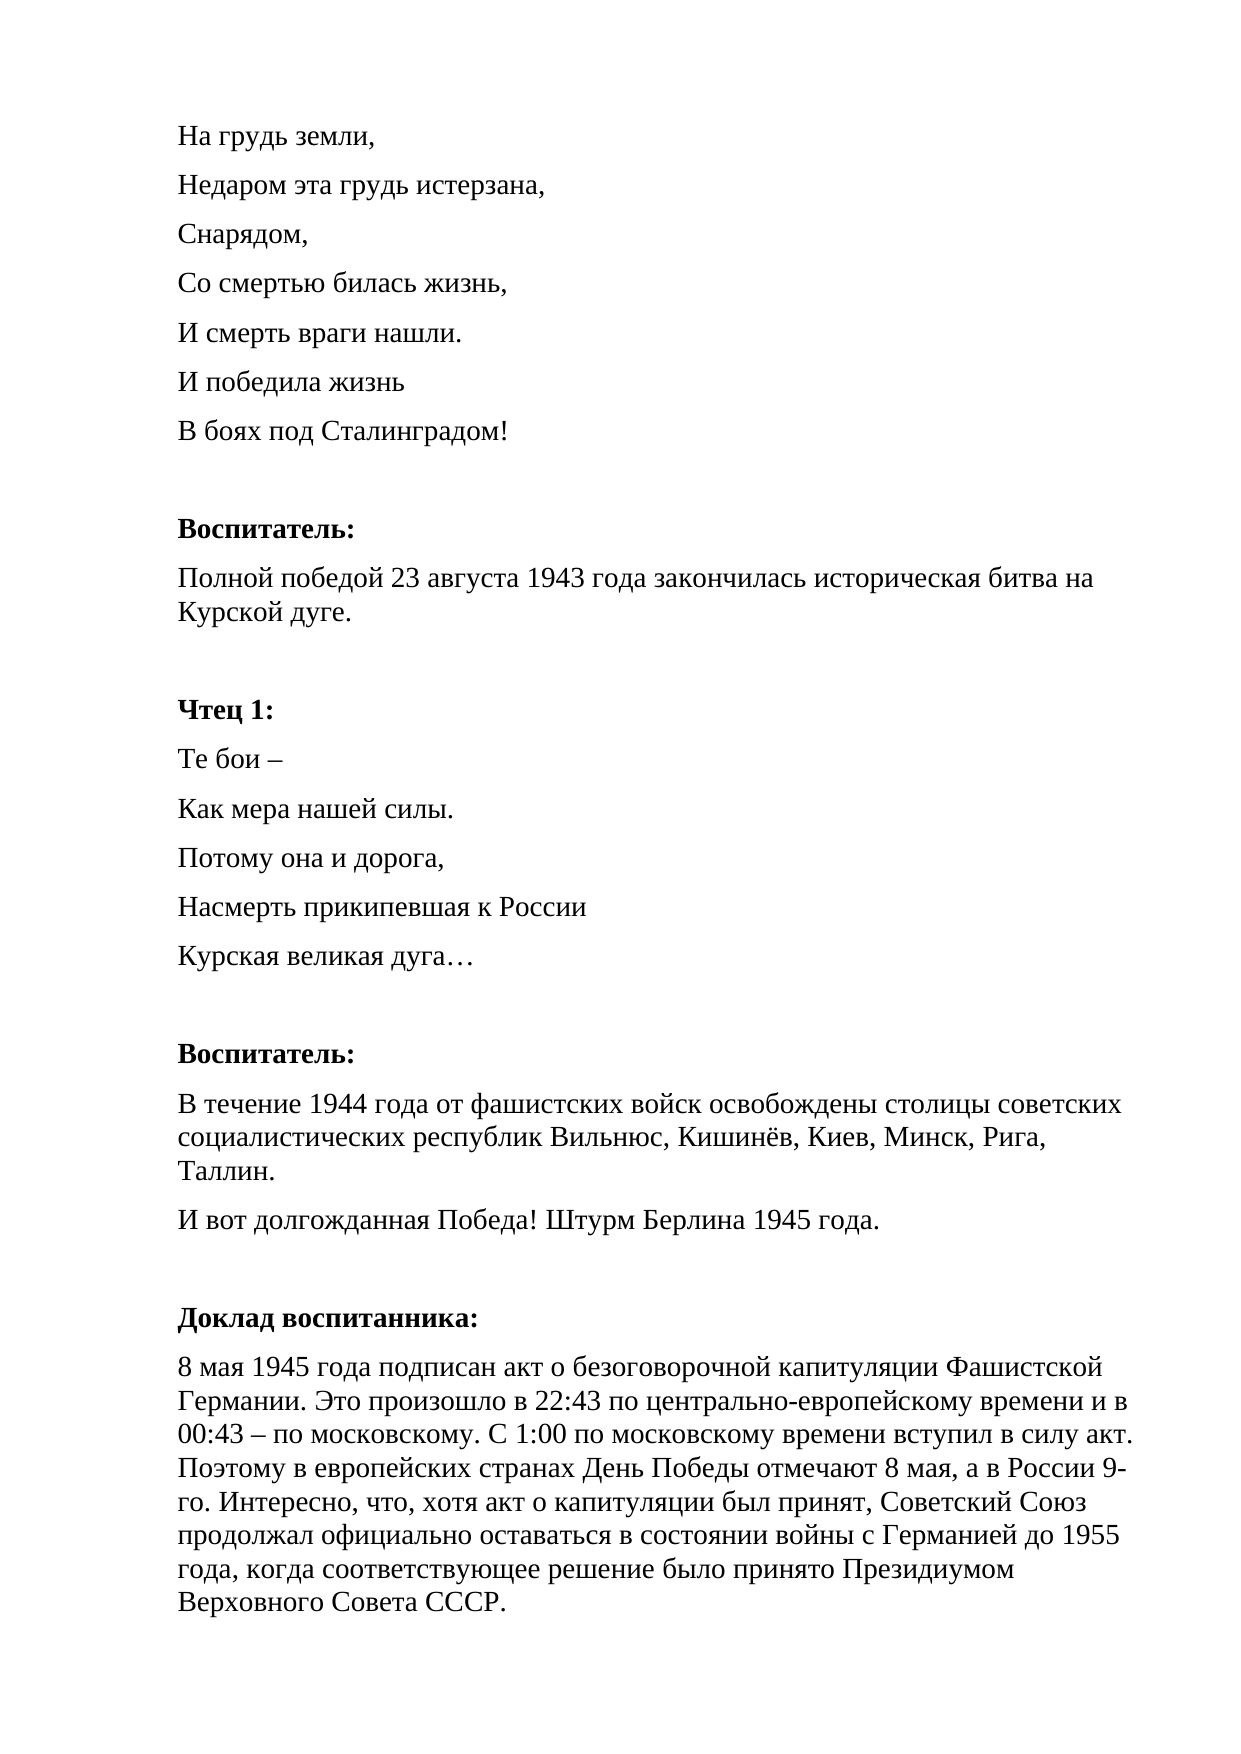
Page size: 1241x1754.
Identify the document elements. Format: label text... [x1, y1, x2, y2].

text Чтец 1: [177, 692, 1152, 726]
text Насмерть прикипевшая к России [177, 889, 1152, 923]
text Воспитатель: [177, 511, 1152, 545]
text Со смертью билась жизнь, [177, 266, 1152, 299]
text В течение 1944 года от фашистских войск освобождены столицы советских социалистических республик Вильнюс, Кишинёв, Киев, Минск, Рига, Таллин. [177, 1086, 1152, 1186]
text И вот долгожданная Победа! Штурм Берлина 1945 года. [177, 1202, 1152, 1236]
text 8 мая 1945 года подписан акт о безоговорочной капитуляции Фашистской Германии. Это произошло в 22:43 по центрально-европейскому времени и в 00:43 – по московскому. С 1:00 по московскому времени вступил в силу акт. Поэтому в европейских странах День Победы отмечают 8 мая, а в России 9-го. Интересно, что, хотя акт о капитуляции был принят, Советский Союз продолжал официально оставаться в состоянии войны с Германией до 1955 года, когда соответствующее решение было принято Президиумом Верховного Совета СССР. [177, 1349, 1152, 1618]
text Полной победой 23 августа 1943 года закончилась историческая битва на Курской дуге. [177, 561, 1152, 628]
text И победила жизнь [177, 364, 1152, 397]
text Снарядом, [177, 216, 1152, 250]
text Воспитатель: [177, 1037, 1152, 1070]
text Потому она и дорога, [177, 840, 1152, 873]
text Те бои – [177, 742, 1152, 775]
text Доклад воспитанника: [177, 1300, 1152, 1334]
text Как мера нашей силы. [177, 791, 1152, 824]
text Курская великая дуга… [177, 938, 1152, 972]
text Недаром эта грудь истерзана, [177, 167, 1152, 201]
text В боях под Сталинградом! [177, 413, 1152, 447]
text На грудь земли, [177, 118, 1152, 152]
text И смерть враги нашли. [177, 315, 1152, 348]
